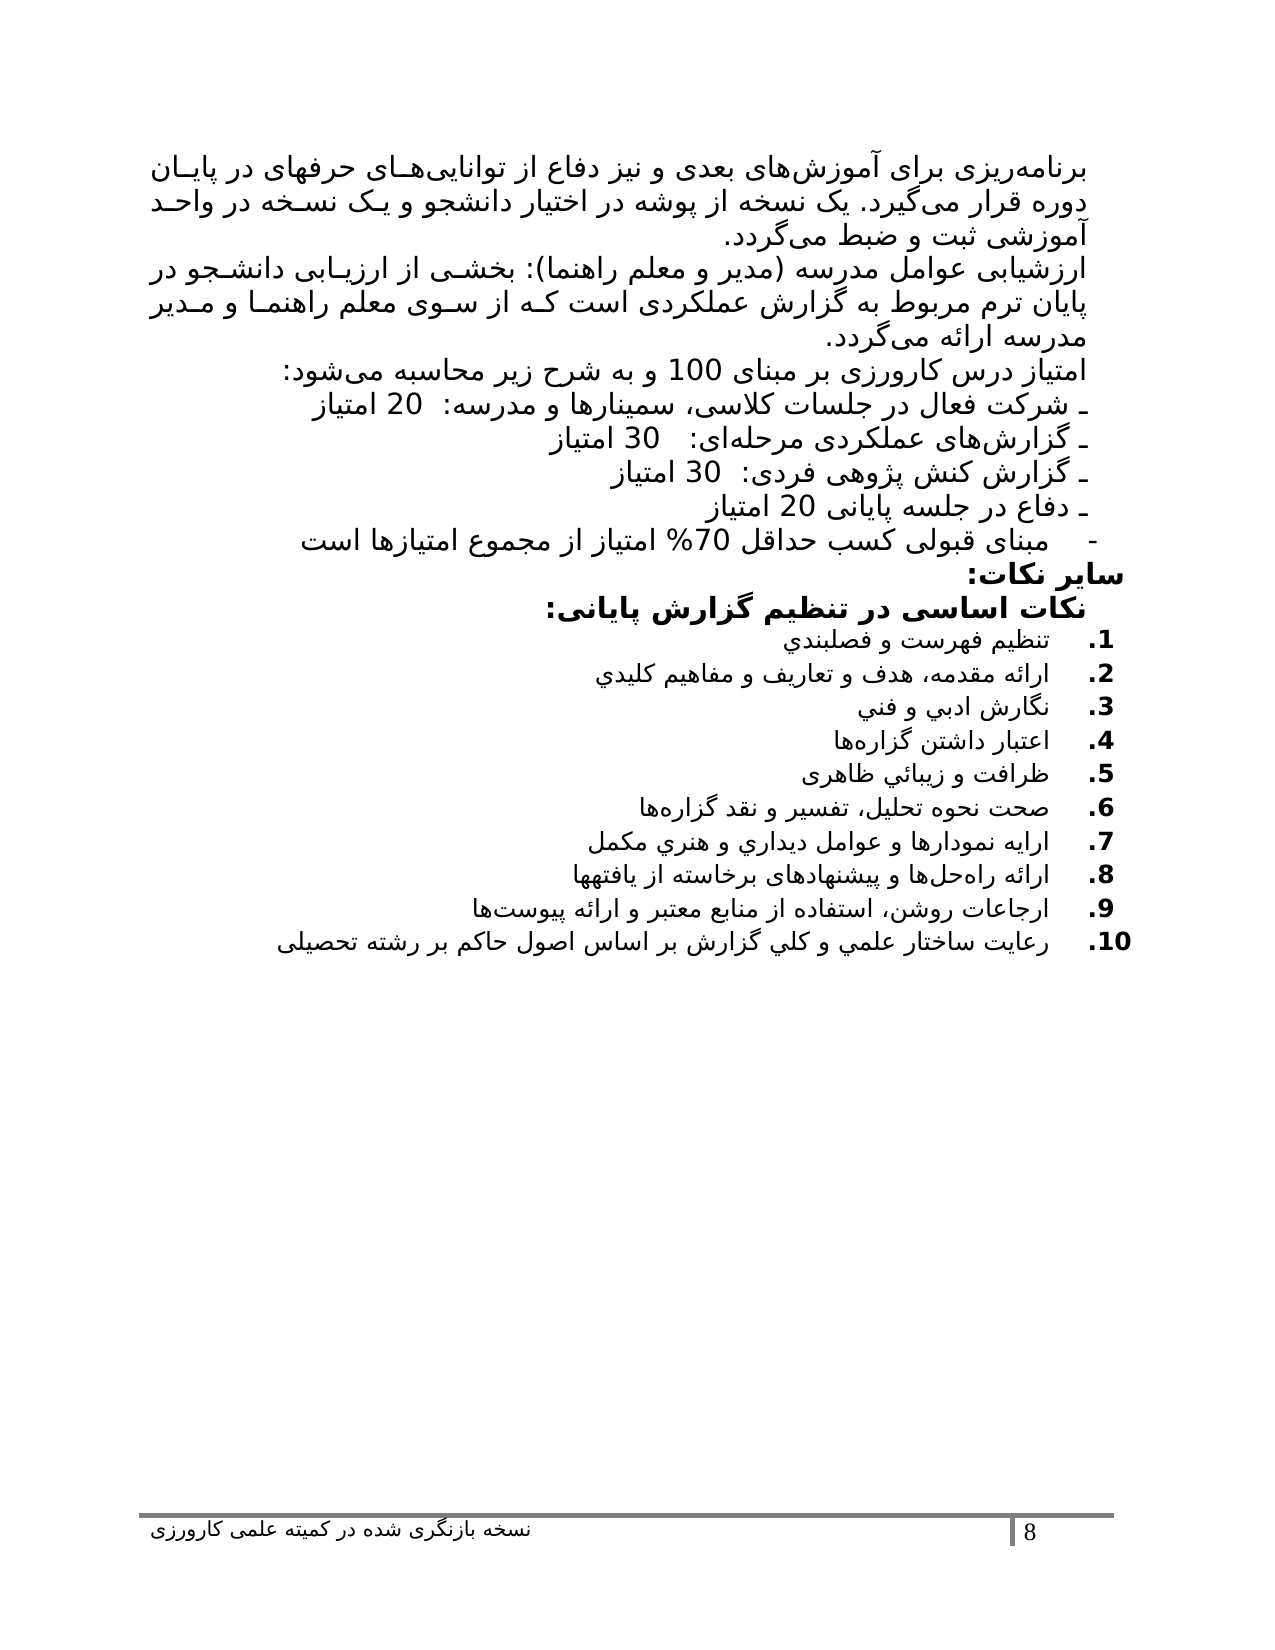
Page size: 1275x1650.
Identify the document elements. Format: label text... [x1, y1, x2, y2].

list اعتبار داشتن گزاره‌ها [150, 726, 1087, 755]
text ـ گزارش‌های عملکردی مرحله‌ای: 30 امتیاز [150, 422, 1087, 456]
text نکات اساسی در تنظیم گزارش پایانی: [150, 591, 1087, 625]
list رعایت ساختار علمي و كلي گزارش بر اساس اصول حاکم بر رشته تحصیلی [150, 927, 1087, 956]
list ارايه نمودارها و عوامل ديداري و هنري مكمل [150, 827, 1087, 856]
list ارائه راه‌حل‌ها و پيشنهادهای برخاسته از یافتهها [150, 860, 1087, 889]
list نگارش ادبي و فني [150, 692, 1087, 722]
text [150, 150, 1087, 252]
list صحت نحوه تحليل، تفسير و نقد گزاره‌ها [150, 793, 1087, 822]
text ـ گزارش کنش پژوهی فردی: 30 امتیاز [150, 456, 1087, 489]
text سایر نکات: [150, 557, 1125, 591]
list تنظیم فهرست و فصلبندي [150, 625, 1087, 654]
list مبنای قبولی کسب حداقل 70% امتیاز از مجموع امتیازها است [150, 523, 1087, 557]
text ارزشیابی عوامل مدرسه (مدیر و معلم راهنما): بخشی از ارزیابی دانشجو در پایان ترم مربوط به گزارش عملکردی است که از سوی معلم راهنما و مدیر مدرسه ارائه می‌گردد. [150, 252, 1087, 354]
list ارائه مقدمه، هدف و تعاريف و مفاهيم كليدي [150, 659, 1087, 688]
list ظرافت و زيبائي ظاهری [150, 759, 1087, 789]
text امتیاز درس کارورزی بر مبنای 100 و به شرح زیر محاسبه می‌شود: [150, 354, 1087, 388]
text ـ شرکت فعال در جلسات کلاسی، سمینارها و مدرسه: 20 امتیاز [150, 388, 1087, 422]
text ـ دفاع در جلسه پایانی 20 امتیاز [150, 489, 1087, 523]
list ارجاعات روشن، استفاده از منابع معتبر و ارائه پيوست‌ها [150, 894, 1087, 923]
